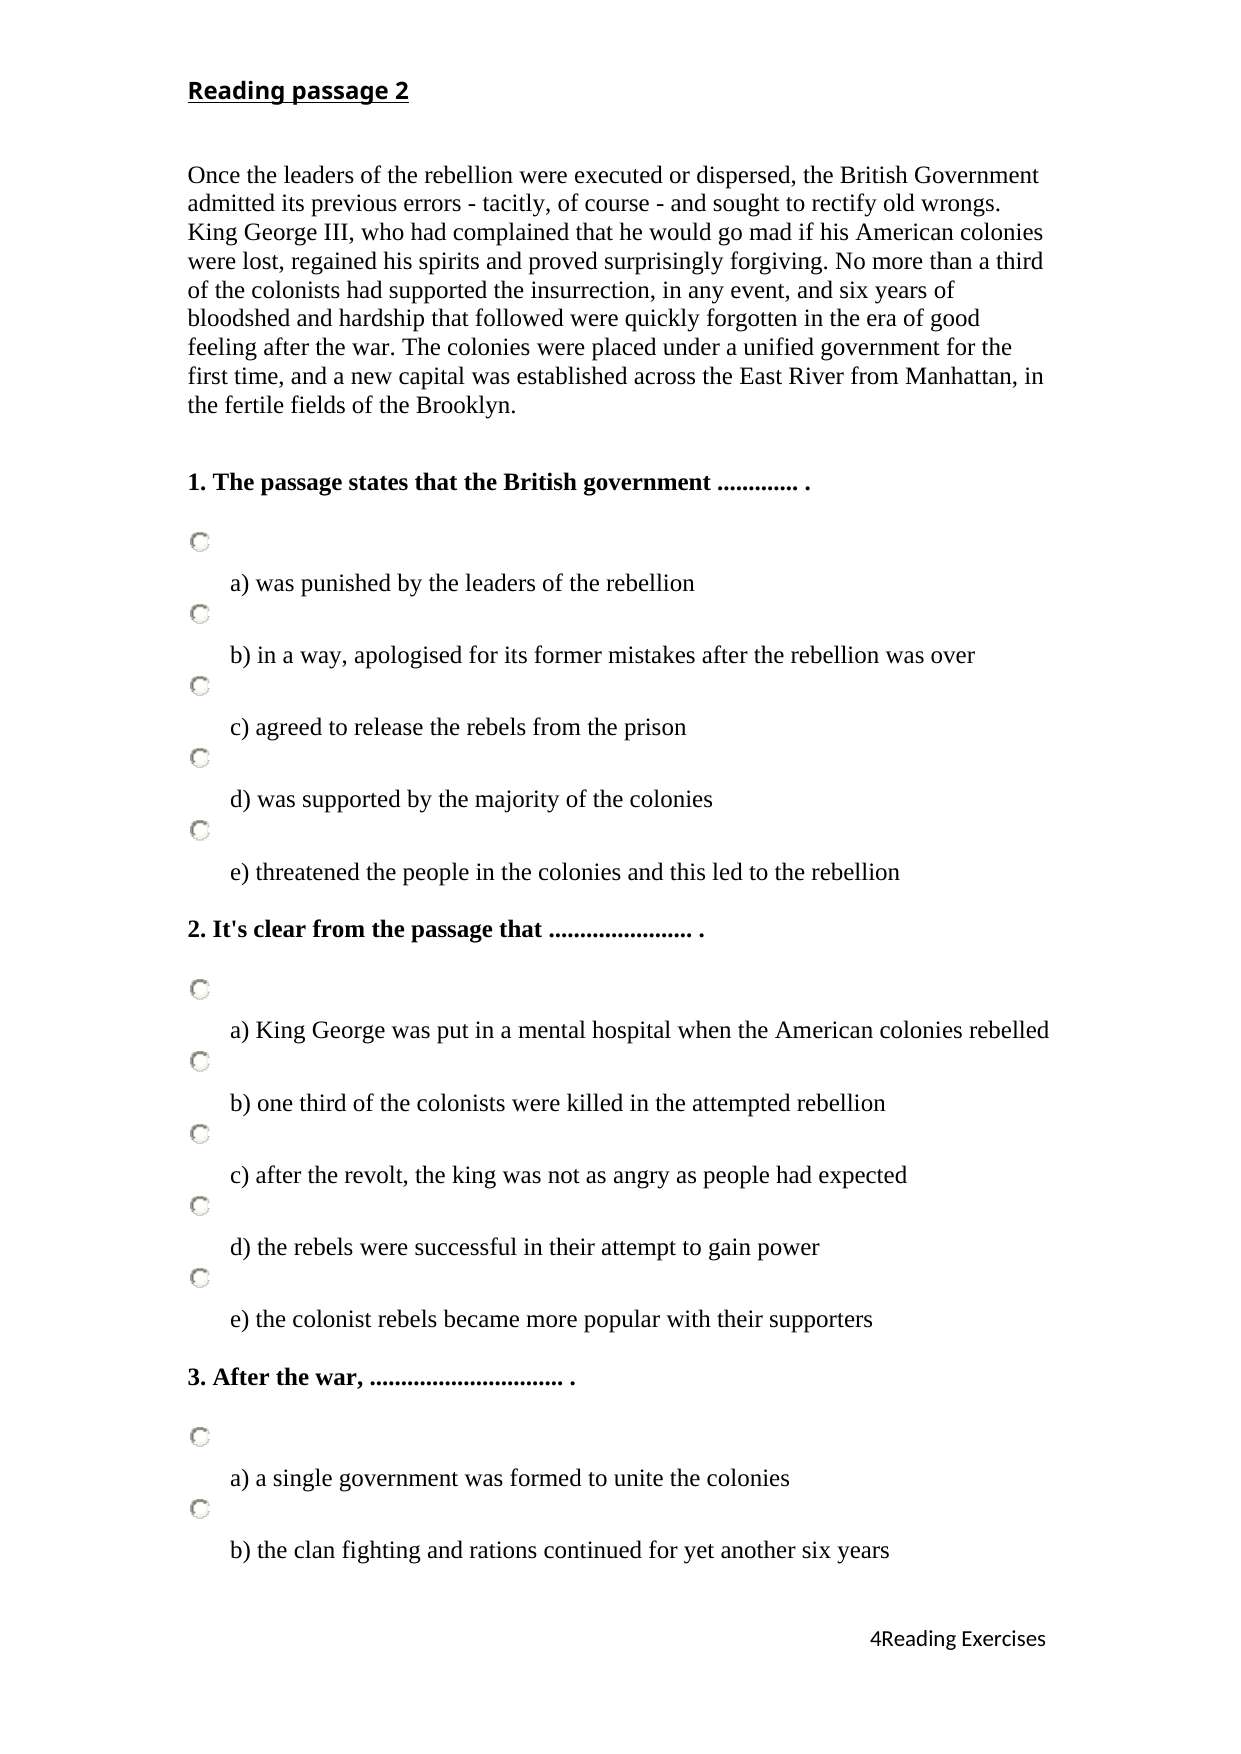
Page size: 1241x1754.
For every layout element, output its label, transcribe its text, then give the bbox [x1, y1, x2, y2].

text Once the leaders of the rebellion were executed or dispersed, the British Government admitted its previous errors - tacitly, of course - and sought to rectify old wrongs. King George III, who had complained that he would go mad if his American colonies were lost, regained his spirits and proved surprisingly forgiving. No more than a third of the colonists had supported the insurrection, in any event, and six years of bloodshed and hardship that followed were quickly forgotten in the era of good feeling after the war. The colonies were placed under a unified government for the first time, and a new capital was established across the East River from Manhattan, in the fertile fields of the Brooklyn. 1. The passage states that the British government ............. . a) was punished by the leaders of the rebellion b) in a way, apologised for its former mistakes after the rebellion was over c) agreed to release the rebels from the prison d) was supported by the majority of the colonies e) threatened the people in the colonies and this led to the rebellion [187, 136, 1053, 885]
text Reading passage 2 [187, 74, 1053, 106]
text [187, 1362, 1053, 1564]
text 2. It's clear from the passage that ....................... . a) King George was put in a mental hospital when the American colonies rebelled b) one third of the colonists were killed in the attempted rebellion c) after the revolt, the king was not as angry as people had expected d) the rebels were successful in their attempt to gain power e) the colonist rebels became more popular with their supporters [187, 914, 1053, 1333]
